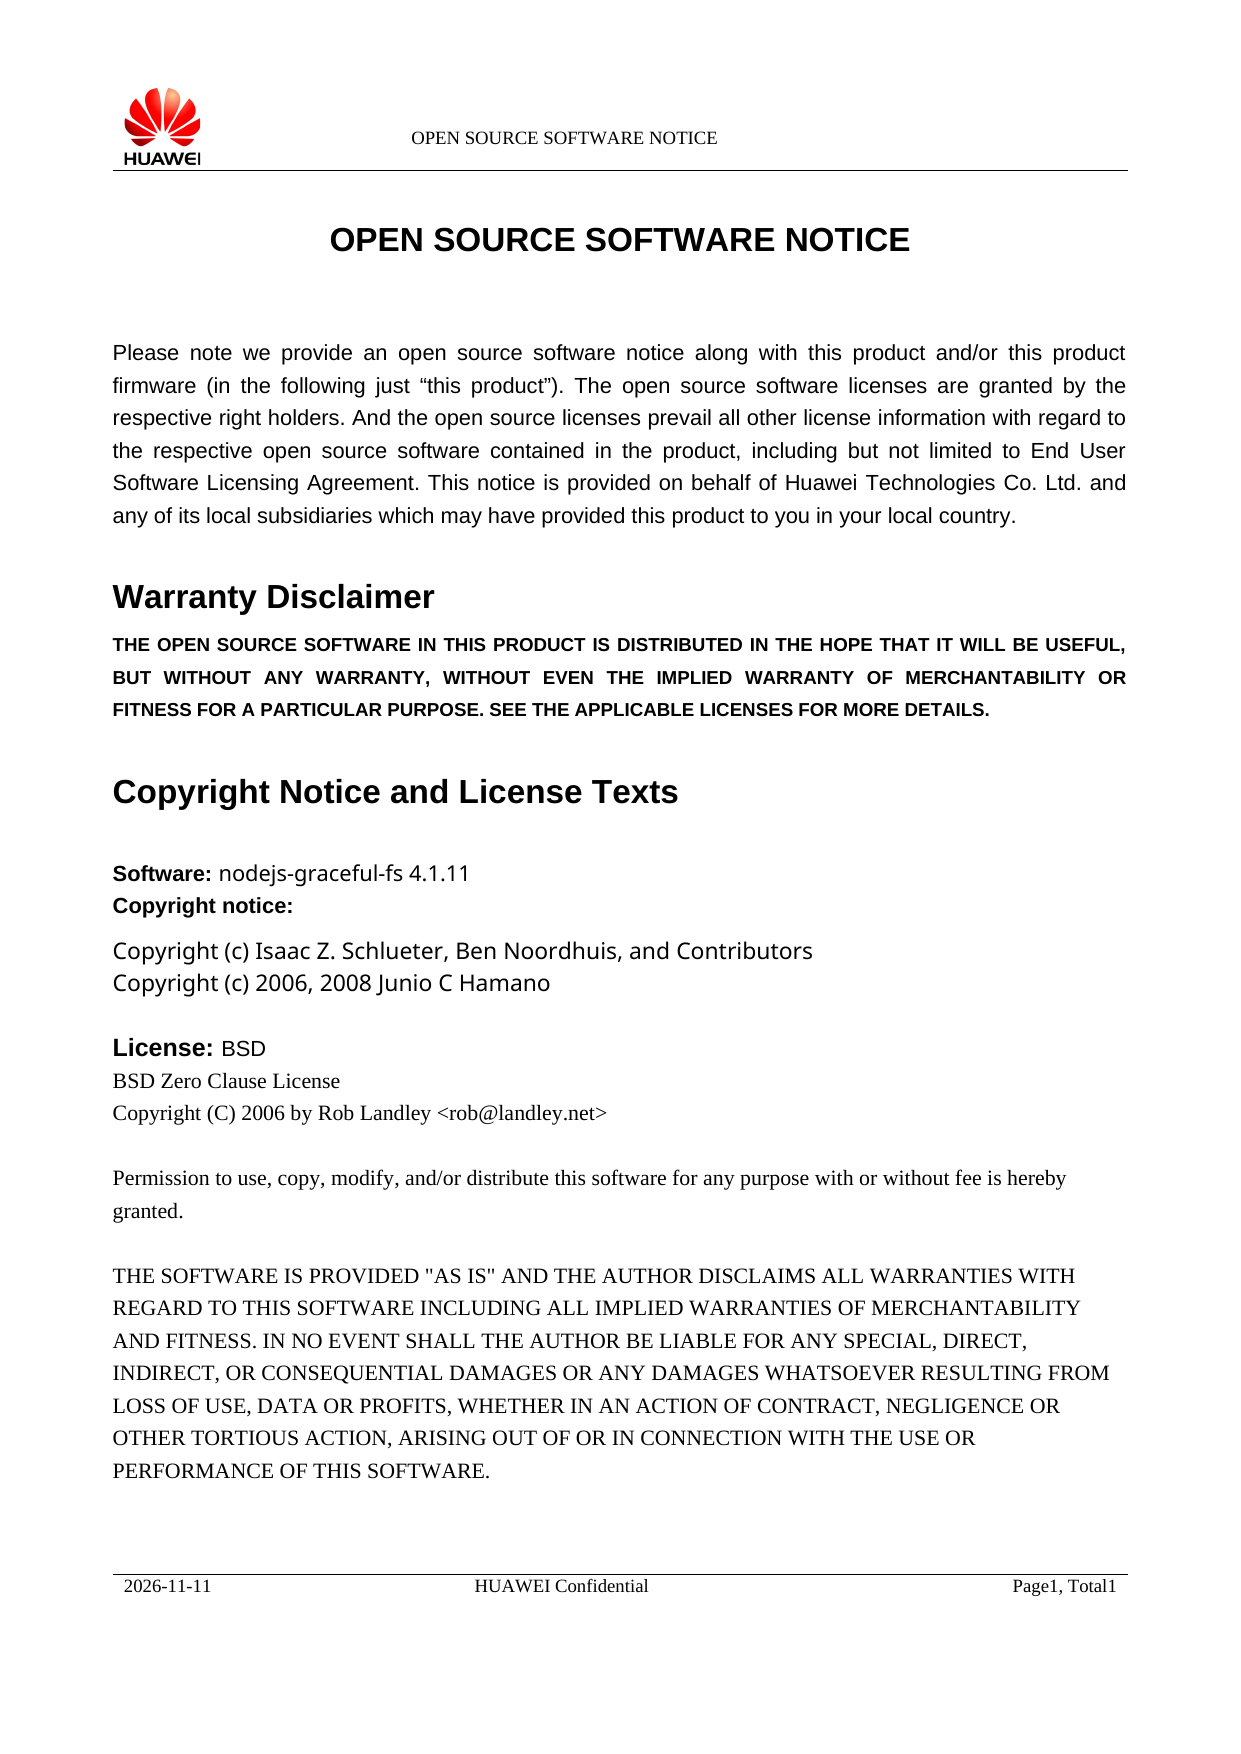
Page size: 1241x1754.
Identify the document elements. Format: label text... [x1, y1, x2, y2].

text Copyright notice: [112, 889, 1128, 921]
text BSD Zero Clause License Copyright (C) 2006 by Rob Landley <rob@landley.net> Permission to use, copy, modify, and/or distribute this software for any purpose with or without fee is hereby granted. THE SOFTWARE IS PROVIDED "AS IS" AND THE AUTHOR DISCLAIMS ALL WARRANTIES WITH REGARD TO THIS SOFTWARE INCLUDING ALL IMPLIED WARRANTIES OF MERCHANTABILITY AND FITNESS. IN NO EVENT SHALL THE AUTHOR BE LIABLE FOR ANY SPECIAL, DIRECT, INDIRECT, OR CONSEQUENTIAL DAMAGES OR ANY DAMAGES WHATSOEVER RESULTING FROM LOSS OF USE, DATA OR PROFITS, WHETHER IN AN ACTION OF CONTRACT, NEGLIGENCE OR OTHER TORTIOUS ACTION, ARISING OUT OF OR IN CONNECTION WITH THE USE OR PERFORMANCE OF THIS SOFTWARE. [112, 1064, 1128, 1519]
picture [124, 88, 201, 165]
title Software: nodejs-graceful-fs 4.1.11 [112, 856, 1128, 889]
text The open source software in this product is distributed in the hope that it will be useful, but WITHOUT ANY WARRANTY, without even the implied warranty of MERCHANTABILITY or FITNESS FOR A PARTICULAR PURPOSE. See the applicable licenses for more details. [112, 629, 1128, 726]
text Copyright (c) Isaac Z. Schlueter, Ben Noordhuis, and Contributors Copyright (c) 2006, 2008 Junio C Hamano [112, 934, 1128, 1031]
text Copyright Notice and License Texts [112, 759, 1128, 824]
text Warranty Disclaimer [112, 564, 1128, 629]
text Please note we provide an open source software notice along with this product and/or this product firmware (in the following just “this product”). The open source software licenses are granted by the respective right holders. And the open source licenses prevail all other license information with regard to the respective open source software contained in the product, including but not limited to End User Software Licensing Agreement. This notice is provided on behalf of Huawei Technologies Co. Ltd. and any of its local subsidiaries which may have provided this product to you in your local country. [112, 336, 1128, 531]
text OPEN SOURCE SOFTWARE NOTICE [112, 206, 1128, 271]
text License: BSD [112, 1031, 1128, 1064]
